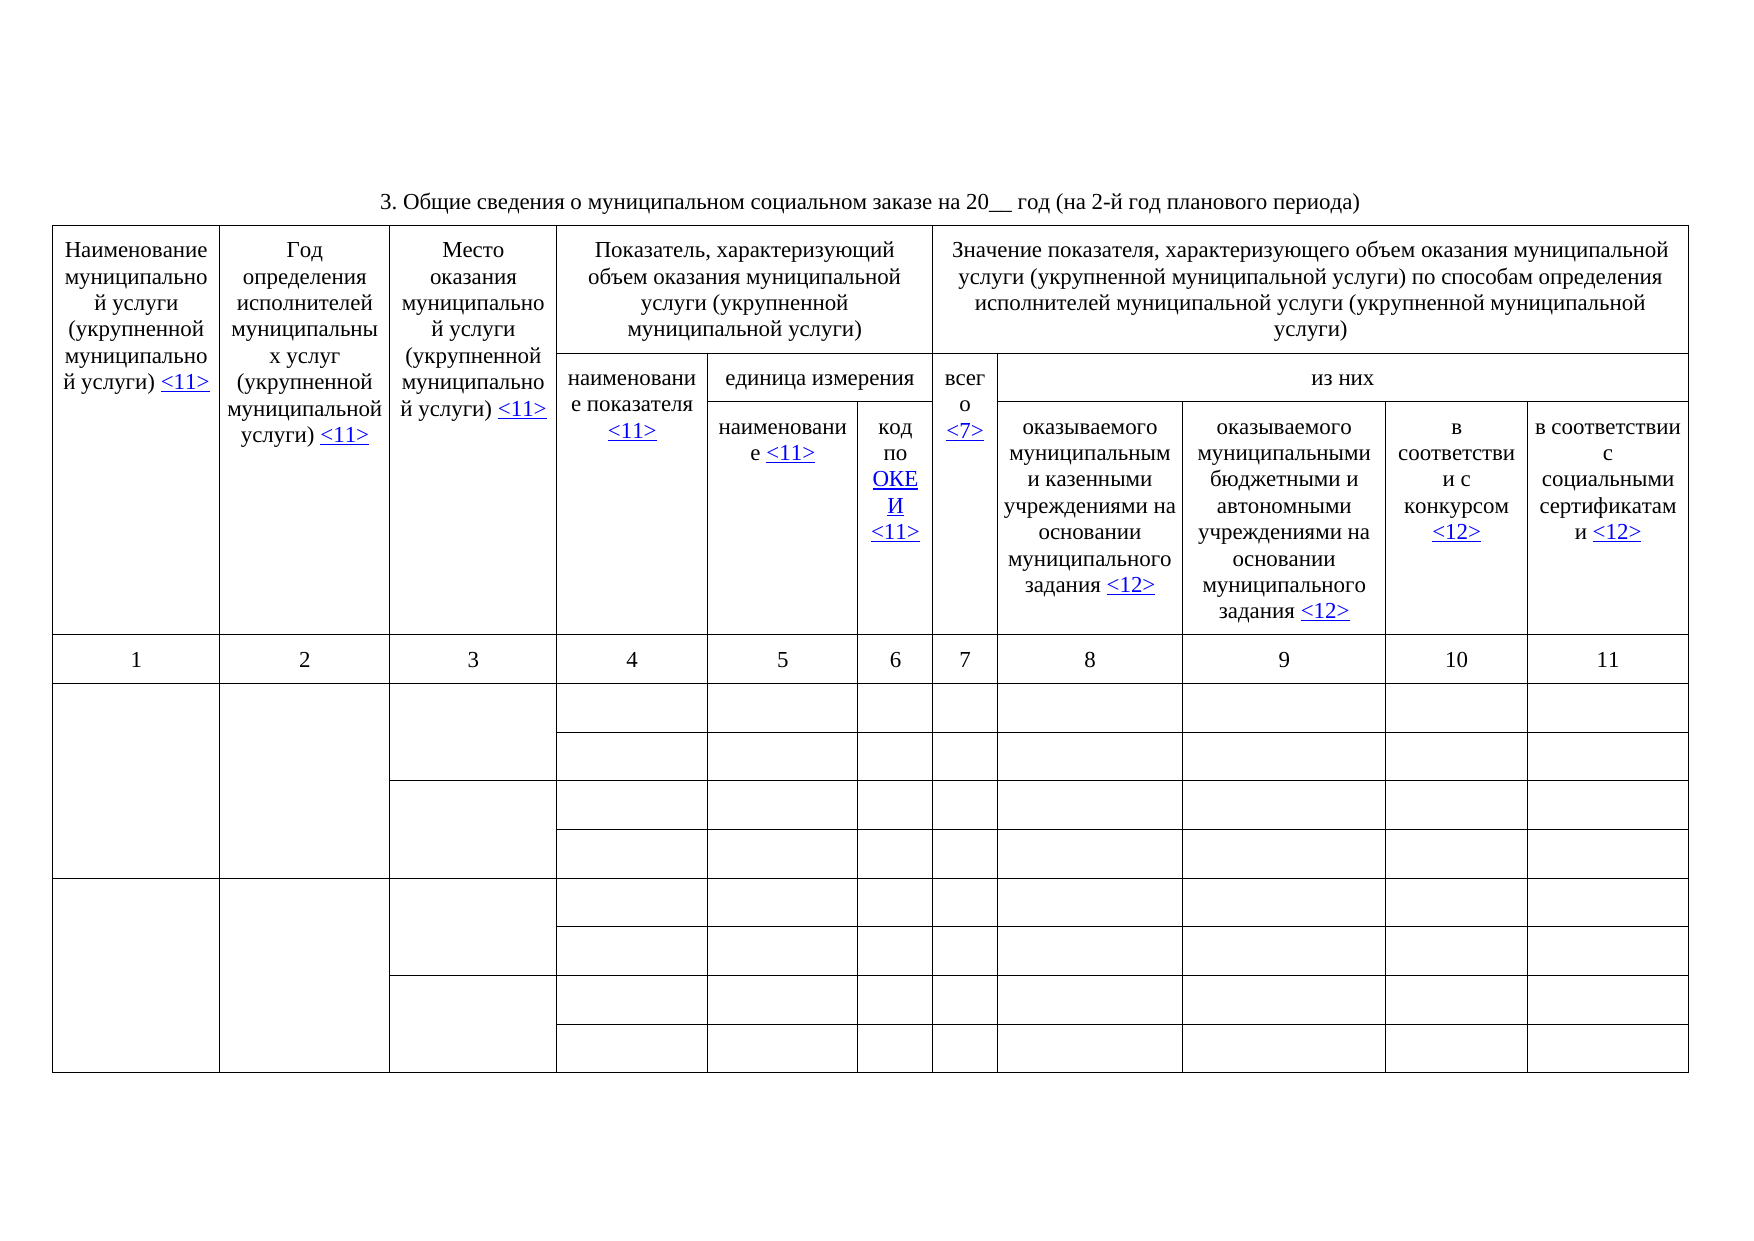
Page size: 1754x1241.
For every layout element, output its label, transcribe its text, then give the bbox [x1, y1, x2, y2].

table_cell 11 [1528, 635, 1688, 683]
table_cell всего <7> [933, 354, 997, 634]
table_cell [858, 684, 932, 732]
table_cell [1528, 976, 1688, 1023]
table_cell оказываемого муниципальными казенными учреждениями на основании муниципального задания <12> [998, 402, 1182, 634]
table_cell Наименование муниципальной услуги (укрупненной муниципальной услуги) <11> [53, 226, 219, 634]
table_cell [998, 830, 1182, 877]
table_cell 3 [390, 635, 556, 683]
table_cell [933, 781, 997, 829]
table_cell в соответствии с конкурсом <12> [1386, 402, 1527, 634]
table_cell [1386, 830, 1527, 877]
table_cell [708, 927, 857, 975]
table_cell [998, 1025, 1182, 1072]
table_cell [998, 684, 1182, 732]
table_cell [557, 781, 707, 829]
table_cell [708, 1025, 857, 1072]
table_cell 1 [53, 635, 219, 683]
table_cell [1528, 1025, 1688, 1072]
table_cell [858, 976, 932, 1023]
table_cell [1183, 781, 1385, 829]
table_cell [53, 879, 219, 1072]
table_cell [998, 879, 1182, 926]
table_cell [1386, 927, 1527, 975]
table_cell [933, 927, 997, 975]
table_cell [53, 684, 219, 877]
table_cell [858, 830, 932, 877]
table_cell [933, 684, 997, 732]
table_cell [858, 781, 932, 829]
table_cell [220, 684, 389, 877]
table_header 3. Общие сведения о муниципальном социальном заказе на 20__ год (на 2-й год планового периода) [53, 177, 1688, 225]
table_cell [858, 733, 932, 780]
table_cell [1528, 781, 1688, 829]
table_cell [933, 1025, 997, 1072]
table_cell [1528, 830, 1688, 877]
table_cell 7 [933, 635, 997, 683]
table_cell [557, 733, 707, 780]
table_cell [1386, 1025, 1527, 1072]
table_cell [998, 733, 1182, 780]
table_cell в соответствии с социальными сертификатами <12> [1528, 402, 1688, 634]
table_cell [390, 781, 556, 877]
table_cell [1528, 927, 1688, 975]
table_cell 2 [220, 635, 389, 683]
table_cell [557, 1025, 707, 1072]
table_cell [933, 976, 997, 1023]
table_cell [1386, 684, 1527, 732]
table_cell [933, 733, 997, 780]
table_cell [708, 781, 857, 829]
table_cell из них [998, 354, 1688, 401]
table_cell [933, 879, 997, 926]
table_cell оказываемого муниципальными бюджетными и автономными учреждениями на основании муниципального задания <12> [1183, 402, 1385, 634]
table_cell [557, 879, 707, 926]
table_cell код по ОКЕИ <11> [858, 402, 932, 634]
table_cell Год определения исполнителей муниципальных услуг (укрупненной муниципальной услуги) <11> [220, 226, 389, 634]
table_cell Место оказания муниципальной услуги (укрупненной муниципальной услуги) <11> [390, 226, 556, 634]
table_cell 6 [858, 635, 932, 683]
table_cell 5 [708, 635, 857, 683]
table_cell [933, 830, 997, 877]
table_cell [1386, 733, 1527, 780]
table_cell [998, 781, 1182, 829]
table_cell [998, 927, 1182, 975]
table_cell [708, 830, 857, 877]
table_cell [557, 927, 707, 975]
table_cell [1183, 733, 1385, 780]
table_cell 4 [557, 635, 707, 683]
table_cell [708, 733, 857, 780]
table_cell [1183, 830, 1385, 877]
table_cell Показатель, характеризующий объем оказания муниципальной услуги (укрупненной муниципальной услуги) [557, 226, 932, 352]
table_cell [998, 976, 1182, 1023]
table_cell [390, 879, 556, 975]
table_cell единица измерения [708, 354, 932, 401]
table_cell [557, 684, 707, 732]
table_cell [708, 684, 857, 732]
table_cell [1183, 1025, 1385, 1072]
table_cell [858, 1025, 932, 1072]
table_cell [708, 976, 857, 1023]
table_cell [390, 684, 556, 780]
table_cell [557, 976, 707, 1023]
table_cell [557, 830, 707, 877]
table_cell [1183, 927, 1385, 975]
table_cell [1183, 976, 1385, 1023]
table_cell [708, 879, 857, 926]
table_cell 9 [1183, 635, 1385, 683]
table_cell [1183, 684, 1385, 732]
table_cell [1386, 879, 1527, 926]
table_cell [1528, 879, 1688, 926]
table_cell [1528, 684, 1688, 732]
table_cell [858, 927, 932, 975]
table_cell [390, 976, 556, 1072]
table_cell [1386, 781, 1527, 829]
table_cell 10 [1386, 635, 1527, 683]
table_cell [1528, 733, 1688, 780]
table_cell наименование <11> [708, 402, 857, 634]
table_cell [220, 879, 389, 1072]
table_cell [1386, 976, 1527, 1023]
table_cell 8 [998, 635, 1182, 683]
table_cell [1183, 879, 1385, 926]
table_cell наименование показателя <11> [557, 354, 707, 634]
table_cell Значение показателя, характеризующего объем оказания муниципальной услуги (укрупненной муниципальной услуги) по способам определения исполнителей муниципальной услуги (укрупненной муниципальной услуги) [933, 226, 1688, 352]
table_cell [858, 879, 932, 926]
